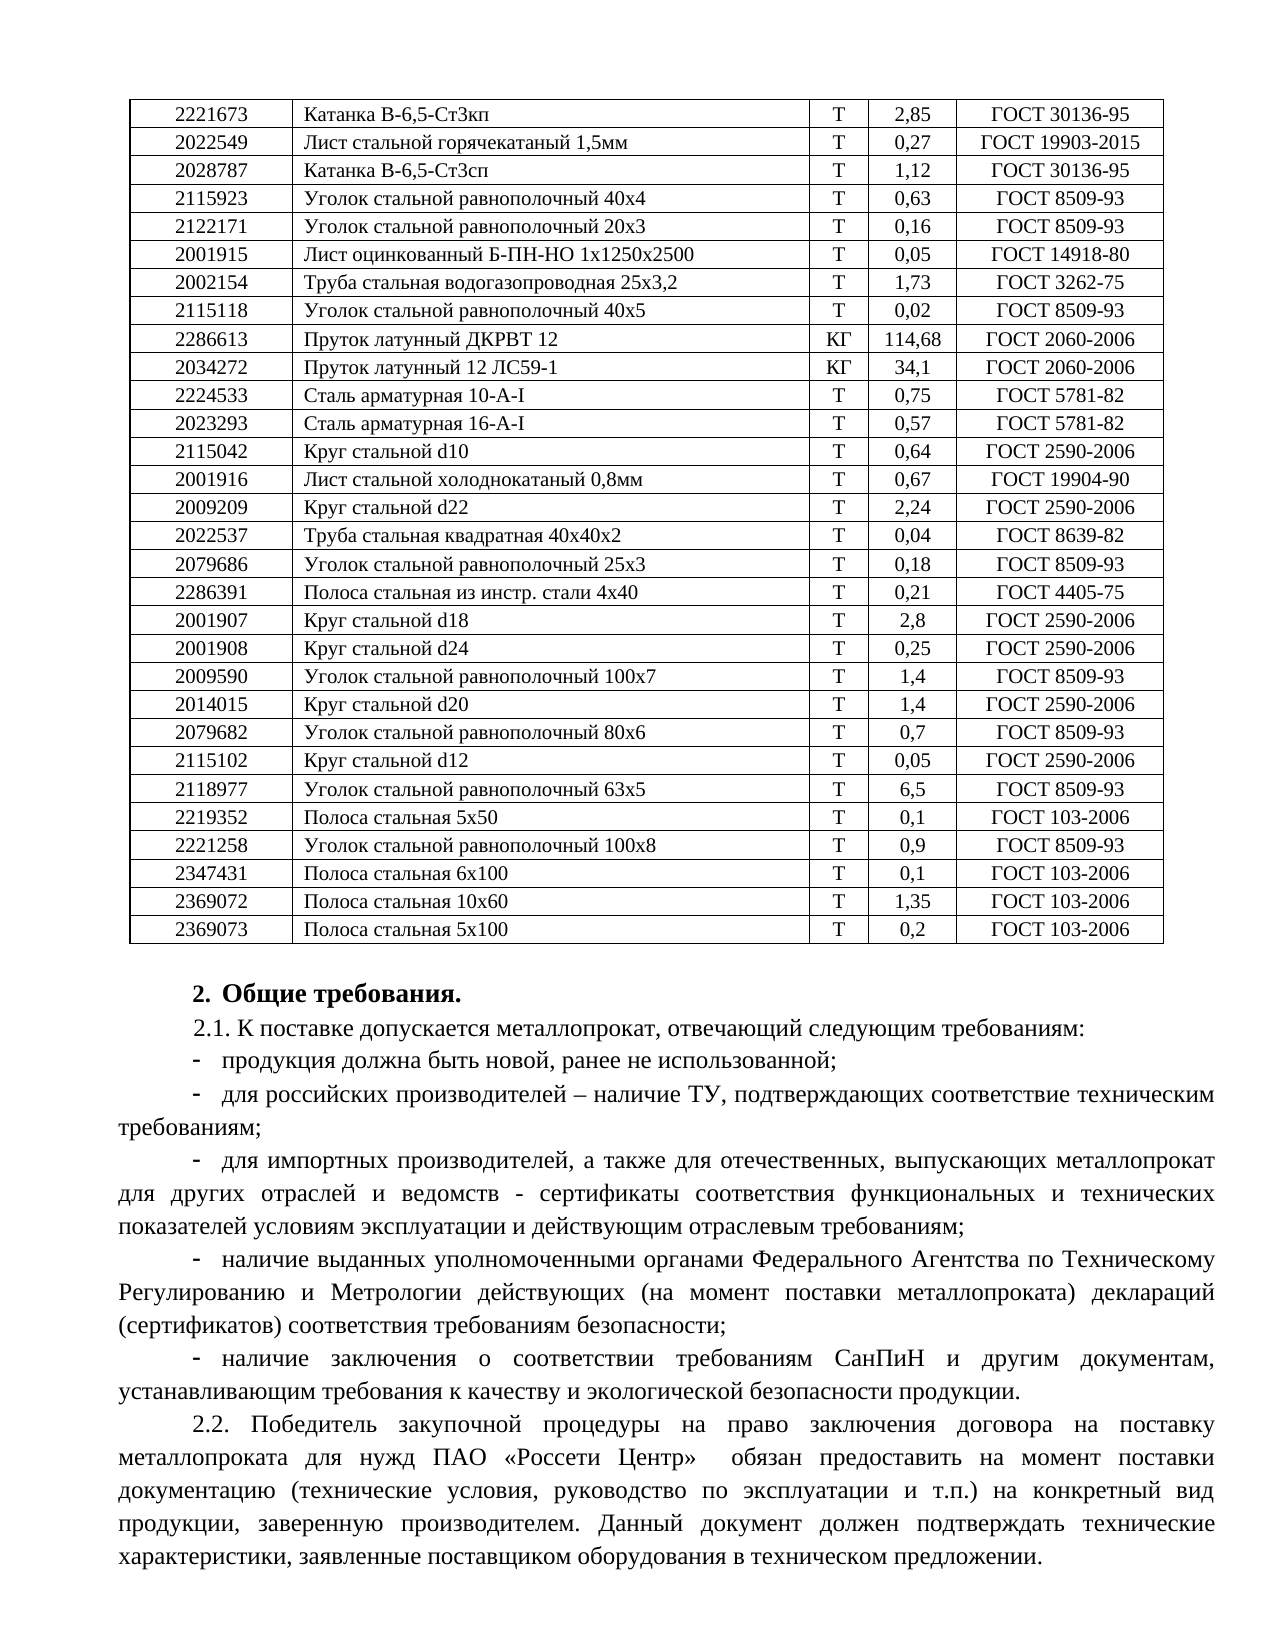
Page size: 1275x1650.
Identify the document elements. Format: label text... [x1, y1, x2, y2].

table_cell Т [810, 297, 868, 324]
table_cell Полоса стальная из инстр. стали 4х40 [293, 578, 809, 605]
table_cell Т [810, 185, 868, 212]
table_cell Т [810, 128, 868, 155]
table_cell ГОСТ 2590-2006 [957, 747, 1163, 774]
table_cell 0,18 [869, 550, 956, 577]
table_cell Т [810, 522, 868, 549]
table_cell 2115042 [131, 438, 292, 465]
table_cell ГОСТ 5781-82 [957, 381, 1163, 408]
table_cell 2122171 [131, 213, 292, 240]
table_cell Круг стальной d12 [293, 747, 809, 774]
table_cell Т [810, 888, 868, 915]
table_cell ГОСТ 2590-2006 [957, 494, 1163, 521]
text 2.1. К поставке допускается металлопрокат, отвечающий следующим требованиям: [193, 1013, 1216, 1041]
table_cell Полоса стальная 10х60 [293, 888, 809, 915]
text 2.2. Победитель закупочной процедуры на право заключения договора на поставку металлопроката для нужд ПАО «Россети Центр» обязан предоставить на момент поставки документацию (технические условия, руководство по эксплуатации и т.п.) на конкретный вид продукции, заверенную производителем. Данный документ должен подтверждать технические характеристики, заявленные поставщиком оборудования в техническом предложении. [118, 1409, 1216, 1570]
table_cell 0,05 [869, 747, 956, 774]
table_cell 2022537 [131, 522, 292, 549]
table_cell 2014015 [131, 691, 292, 718]
table_cell 2001915 [131, 241, 292, 268]
table_cell 2369072 [131, 888, 292, 915]
table_cell 2221258 [131, 831, 292, 858]
table_cell Полоса стальная 6х100 [293, 860, 809, 887]
table_cell 0,9 [869, 831, 956, 858]
table_cell 2023293 [131, 410, 292, 437]
table_cell 2,8 [869, 606, 956, 633]
table_cell Т [810, 213, 868, 240]
table_cell Круг стальной d24 [293, 635, 809, 662]
table_cell 2369073 [131, 916, 292, 943]
table_cell 0,1 [869, 803, 956, 830]
table_cell Уголок стальной равнополочный 100х8 [293, 831, 809, 858]
table_cell Т [810, 775, 868, 802]
table_cell ГОСТ 2590-2006 [957, 635, 1163, 662]
table_cell 2115102 [131, 747, 292, 774]
list продукция должна быть новой, ранее не использованной; [118, 1046, 1216, 1074]
table_cell Т [810, 438, 868, 465]
table_cell ГОСТ 4405-75 [957, 578, 1163, 605]
table_cell ГОСТ 8509-93 [957, 550, 1163, 577]
table_cell Катанка В-6,5-Ст3сп [293, 156, 809, 183]
table_cell ГОСТ 2060-2006 [957, 353, 1163, 380]
table_cell ГОСТ 8639-82 [957, 522, 1163, 549]
table_cell Т [810, 381, 868, 408]
table_cell ГОСТ 30136-95 [957, 100, 1163, 127]
table_cell Пруток латунный 12 ЛС59-1 [293, 353, 809, 380]
table_cell Т [810, 860, 868, 887]
table_cell 2115118 [131, 297, 292, 324]
table_cell Т [810, 719, 868, 746]
table_cell Уголок стальной равнополочный 80х6 [293, 719, 809, 746]
table_cell ГОСТ 30136-95 [957, 156, 1163, 183]
table_cell ГОСТ 19903-2015 [957, 128, 1163, 155]
table_cell ГОСТ 8509-93 [957, 297, 1163, 324]
table_cell ГОСТ 8509-93 [957, 831, 1163, 858]
table_cell Круг стальной d20 [293, 691, 809, 718]
table_cell Сталь арматурная 16-A-I [293, 410, 809, 437]
table_cell 2001907 [131, 606, 292, 633]
table_cell Уголок стальной равнополочный 25х3 [293, 550, 809, 577]
table_cell Т [810, 803, 868, 830]
table_cell ГОСТ 8509-93 [957, 185, 1163, 212]
list Общие требования. [192, 977, 1216, 1008]
table_cell Т [810, 269, 868, 296]
list наличие заключения о соответствии требованиям СанПиН и другим документам, устанавливающим требования к качеству и экологической безопасности продукции. [118, 1343, 1216, 1404]
table_cell Т [810, 916, 868, 943]
table_cell Т [810, 606, 868, 633]
table_cell 114,68 [869, 325, 956, 352]
table_cell Уголок стальной равнополочный 100х7 [293, 663, 809, 690]
table_cell 0,1 [869, 860, 956, 887]
table_cell 2079682 [131, 719, 292, 746]
table_cell ГОСТ 19904-90 [957, 466, 1163, 493]
table_cell 0,2 [869, 916, 956, 943]
list для импортных производителей, а также для отечественных, выпускающих металлопрокат для других отраслей и ведомств - сертификаты соответствия функциональных и технических показателей условиям эксплуатации и действующим отраслевым требованиям; [118, 1145, 1216, 1239]
table_cell 0,05 [869, 241, 956, 268]
table_cell 2002154 [131, 269, 292, 296]
table_cell 0,64 [869, 438, 956, 465]
list для российских производителей – наличие ТУ, подтверждающих соответствие техническим требованиям; [118, 1079, 1216, 1140]
table_cell 2224533 [131, 381, 292, 408]
table_cell ГОСТ 3262-75 [957, 269, 1163, 296]
table_cell 0,67 [869, 466, 956, 493]
table_cell 2,24 [869, 494, 956, 521]
table_cell 0,63 [869, 185, 956, 212]
table_cell Т [810, 635, 868, 662]
table_cell Т [810, 550, 868, 577]
table_cell 2286391 [131, 578, 292, 605]
table_cell ГОСТ 8509-93 [957, 775, 1163, 802]
table_cell ГОСТ 8509-93 [957, 719, 1163, 746]
table_cell ГОСТ 103-2006 [957, 916, 1163, 943]
table_cell Труба стальная квадратная 40х40х2 [293, 522, 809, 549]
table_cell Т [810, 156, 868, 183]
table_cell ГОСТ 8509-93 [957, 663, 1163, 690]
table_cell 1,12 [869, 156, 956, 183]
table_cell 0,21 [869, 578, 956, 605]
table_cell КГ [810, 353, 868, 380]
table_cell 34,1 [869, 353, 956, 380]
table_cell Лист оцинкованный Б-ПН-НО 1х1250х2500 [293, 241, 809, 268]
table_cell ГОСТ 8509-93 [957, 213, 1163, 240]
table_cell 2115923 [131, 185, 292, 212]
table_cell Т [810, 578, 868, 605]
table_cell Т [810, 466, 868, 493]
table_cell Труба стальная водогазопроводная 25х3,2 [293, 269, 809, 296]
table_cell ГОСТ 2590-2006 [957, 438, 1163, 465]
table_cell Пруток латунный ДКРВТ 12 [293, 325, 809, 352]
table_cell ГОСТ 103-2006 [957, 888, 1163, 915]
table_cell ГОСТ 103-2006 [957, 803, 1163, 830]
table_cell КГ [810, 325, 868, 352]
table_cell Т [810, 747, 868, 774]
table_cell Т [810, 831, 868, 858]
table_cell 0,27 [869, 128, 956, 155]
table_cell ГОСТ 103-2006 [957, 860, 1163, 887]
table_cell 2079686 [131, 550, 292, 577]
table_cell Круг стальной d10 [293, 438, 809, 465]
table_cell Катанка В-6,5-Ст3кп [293, 100, 809, 127]
table_cell Уголок стальной равнополочный 20х3 [293, 213, 809, 240]
table_cell Т [810, 100, 868, 127]
table_cell 0,75 [869, 381, 956, 408]
table_cell ГОСТ 5781-82 [957, 410, 1163, 437]
table_cell 1,4 [869, 663, 956, 690]
table_cell 2034272 [131, 353, 292, 380]
table_cell Круг стальной d22 [293, 494, 809, 521]
table_cell 2001916 [131, 466, 292, 493]
table_cell Т [810, 691, 868, 718]
table_cell ГОСТ 2590-2006 [957, 606, 1163, 633]
table_cell 2009209 [131, 494, 292, 521]
table_cell Полоса стальная 5х100 [293, 916, 809, 943]
table_cell 2001908 [131, 635, 292, 662]
table_cell Т [810, 241, 868, 268]
list наличие выданных уполномоченными органами Федерального Агентства по Техническому Регулированию и Метрологии действующих (на момент поставки металлопроката) деклараций (сертификатов) соответствия требованиям безопасности; [118, 1244, 1216, 1338]
table_cell Уголок стальной равнополочный 40х5 [293, 297, 809, 324]
table_cell Т [810, 410, 868, 437]
table_cell Т [810, 494, 868, 521]
table_cell Т [810, 663, 868, 690]
table_cell 0,57 [869, 410, 956, 437]
table_cell Уголок стальной равнополочный 63х5 [293, 775, 809, 802]
table_cell 2347431 [131, 860, 292, 887]
table_cell 2219352 [131, 803, 292, 830]
table_cell 0,02 [869, 297, 956, 324]
table_cell 1,73 [869, 269, 956, 296]
table_cell ГОСТ 14918-80 [957, 241, 1163, 268]
table_cell 0,25 [869, 635, 956, 662]
table_cell 1,4 [869, 691, 956, 718]
table_cell 1,35 [869, 888, 956, 915]
table_cell 0,7 [869, 719, 956, 746]
table_cell 2028787 [131, 156, 292, 183]
table_cell Полоса стальная 5х50 [293, 803, 809, 830]
table_cell Уголок стальной равнополочный 40х4 [293, 185, 809, 212]
table_cell 0,04 [869, 522, 956, 549]
table_cell ГОСТ 2590-2006 [957, 691, 1163, 718]
table_cell ГОСТ 2060-2006 [957, 325, 1163, 352]
table_cell 6,5 [869, 775, 956, 802]
table_cell 2221673 [131, 100, 292, 127]
table_cell Лист стальной горячекатаный 1,5мм [293, 128, 809, 155]
table_cell 0,16 [869, 213, 956, 240]
table_cell 2009590 [131, 663, 292, 690]
table_cell 2286613 [131, 325, 292, 352]
table_cell Круг стальной d18 [293, 606, 809, 633]
table_cell Лист стальной холоднокатаный 0,8мм [293, 466, 809, 493]
table_cell 2,85 [869, 100, 956, 127]
table_cell 2022549 [131, 128, 292, 155]
table_cell 2118977 [131, 775, 292, 802]
table_cell Сталь арматурная 10-A-I [293, 381, 809, 408]
